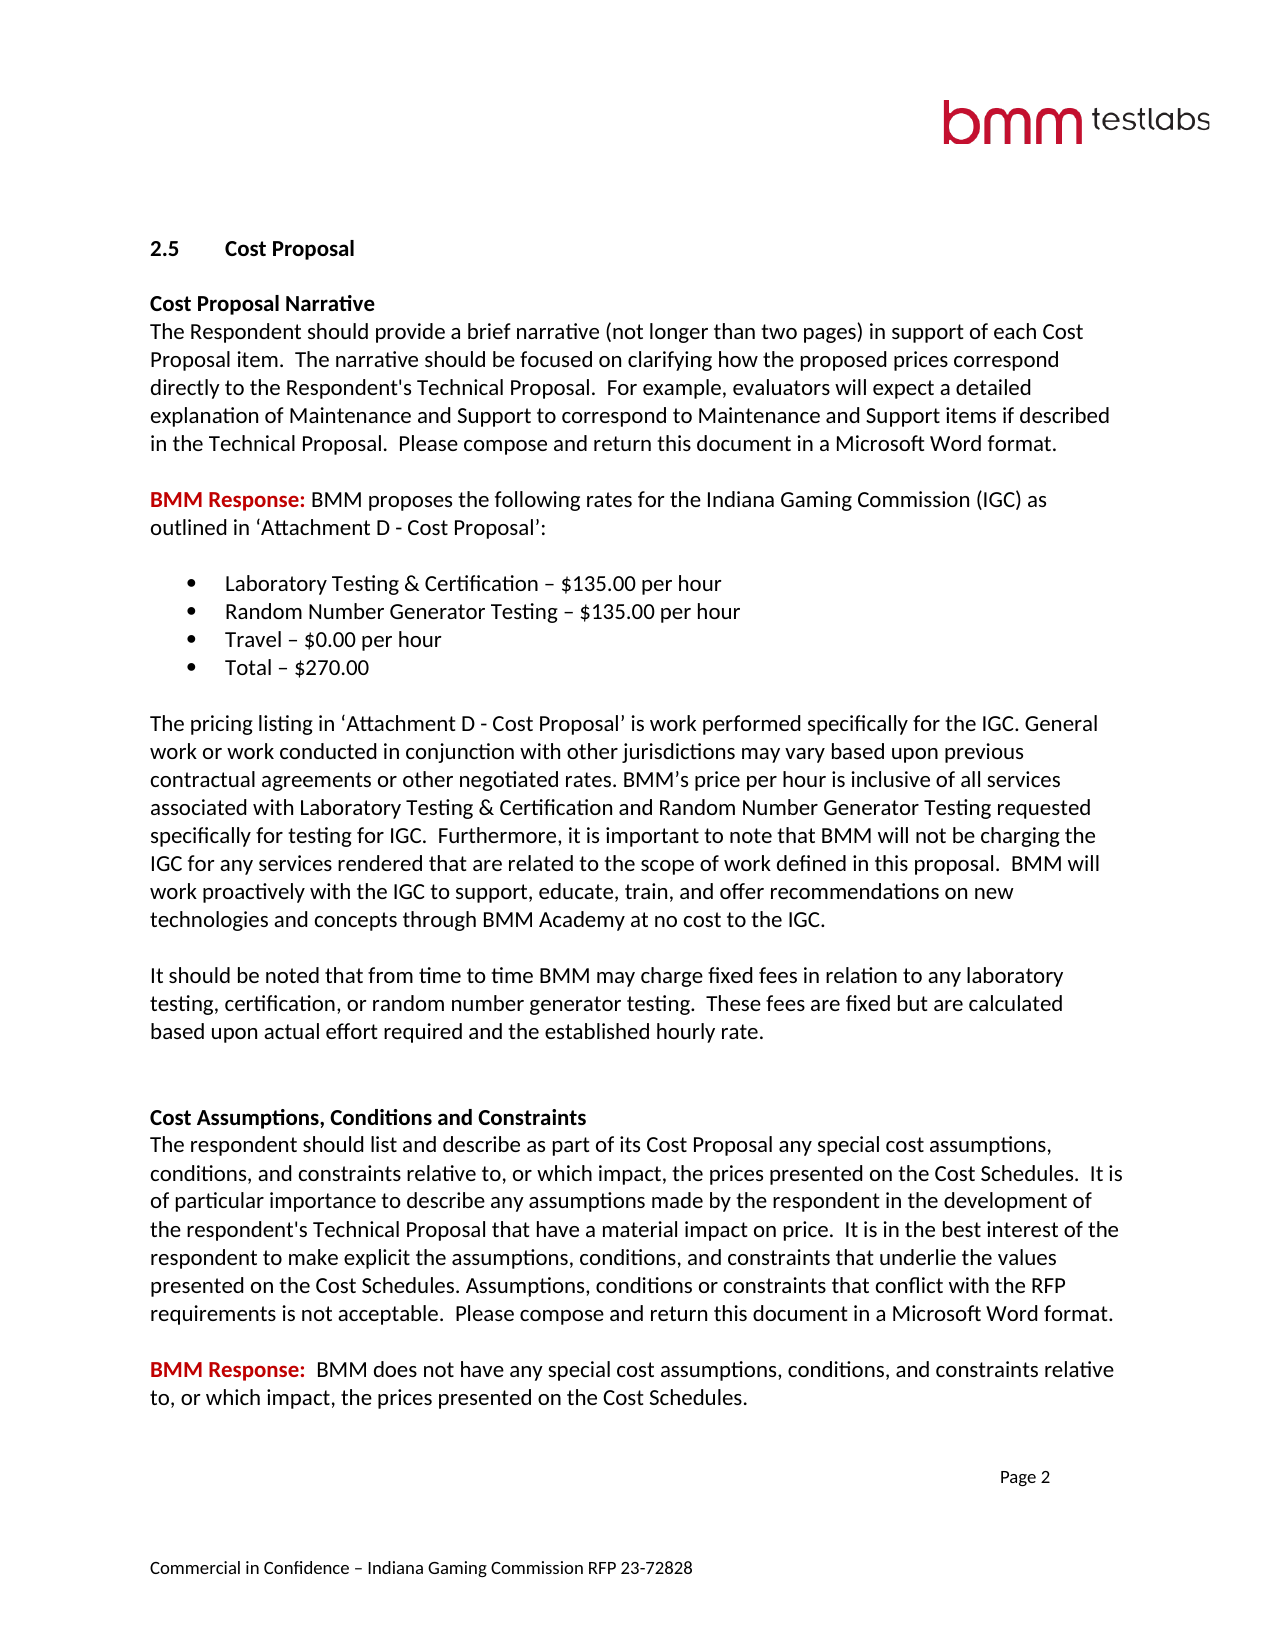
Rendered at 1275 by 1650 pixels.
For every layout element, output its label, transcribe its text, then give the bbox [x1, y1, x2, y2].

text The Respondent should provide a brief narrative (not longer than two pages) in support of each Cost Proposal item. The narrative should be focused on clarifying how the proposed prices correspond directly to the Respondent's Technical Proposal. For example, evaluators will expect a detailed explanation of Maintenance and Support to correspond to Maintenance and Support items if described in the Technical Proposal. Please compose and return this document in a Microsoft Word format. [150, 317, 1125, 457]
list Random Number Generator Testing – $135.00 per hour [187, 597, 1125, 625]
text Cost Proposal Narrative [150, 289, 1125, 317]
text BMM Response: BMM does not have any special cost assumptions, conditions, and constraints relative to, or which impact, the prices presented on the Cost Schedules. [150, 1355, 1125, 1411]
text The pricing listing in ‘Attachment D - Cost Proposal’ is work performed specifically for the IGC. General work or work conducted in conjunction with other jurisdictions may vary based upon previous contractual agreements or other negotiated rates. BMM’s price per hour is inclusive of all services associated with Laboratory Testing & Certification and Random Number Generator Testing requested specifically for testing for IGC. Furthermore, it is important to note that BMM will not be charging the IGC for any services rendered that are related to the scope of work defined in this proposal. BMM will work proactively with the IGC to support, educate, train, and offer recommendations on new technologies and concepts through BMM Academy at no cost to the IGC. [150, 709, 1125, 933]
list Travel – $0.00 per hour [187, 625, 1125, 653]
text Cost Assumptions, Conditions and Constraints [150, 1103, 1125, 1131]
text BMM Response: BMM proposes the following rates for the Indiana Gaming Commission (IGC) as outlined in ‘Attachment D - Cost Proposal’: [150, 485, 1125, 541]
list Laboratory Testing & Certification – $135.00 per hour [187, 569, 1125, 597]
text The respondent should list and describe as part of its Cost Proposal any special cost assumptions, conditions, and constraints relative to, or which impact, the prices presented on the Cost Schedules. It is of particular importance to describe any assumptions made by the respondent in the development of the respondent's Technical Proposal that have a material impact on price. It is in the best interest of the respondent to make explicit the assumptions, conditions, and constraints that underlie the values presented on the Cost Schedules. Assumptions, conditions or constraints that conflict with the RFP requirements is not acceptable. Please compose and return this document in a Microsoft Word format. [150, 1131, 1125, 1327]
list Total – $270.00 [187, 653, 1125, 681]
text It should be noted that from time to time BMM may charge fixed fees in relation to any laboratory testing, certification, or random number generator testing. These fees are fixed but are calculated based upon actual effort required and the established hourly rate. [150, 961, 1125, 1045]
subtitle 2.5 Cost Proposal [150, 234, 1125, 262]
